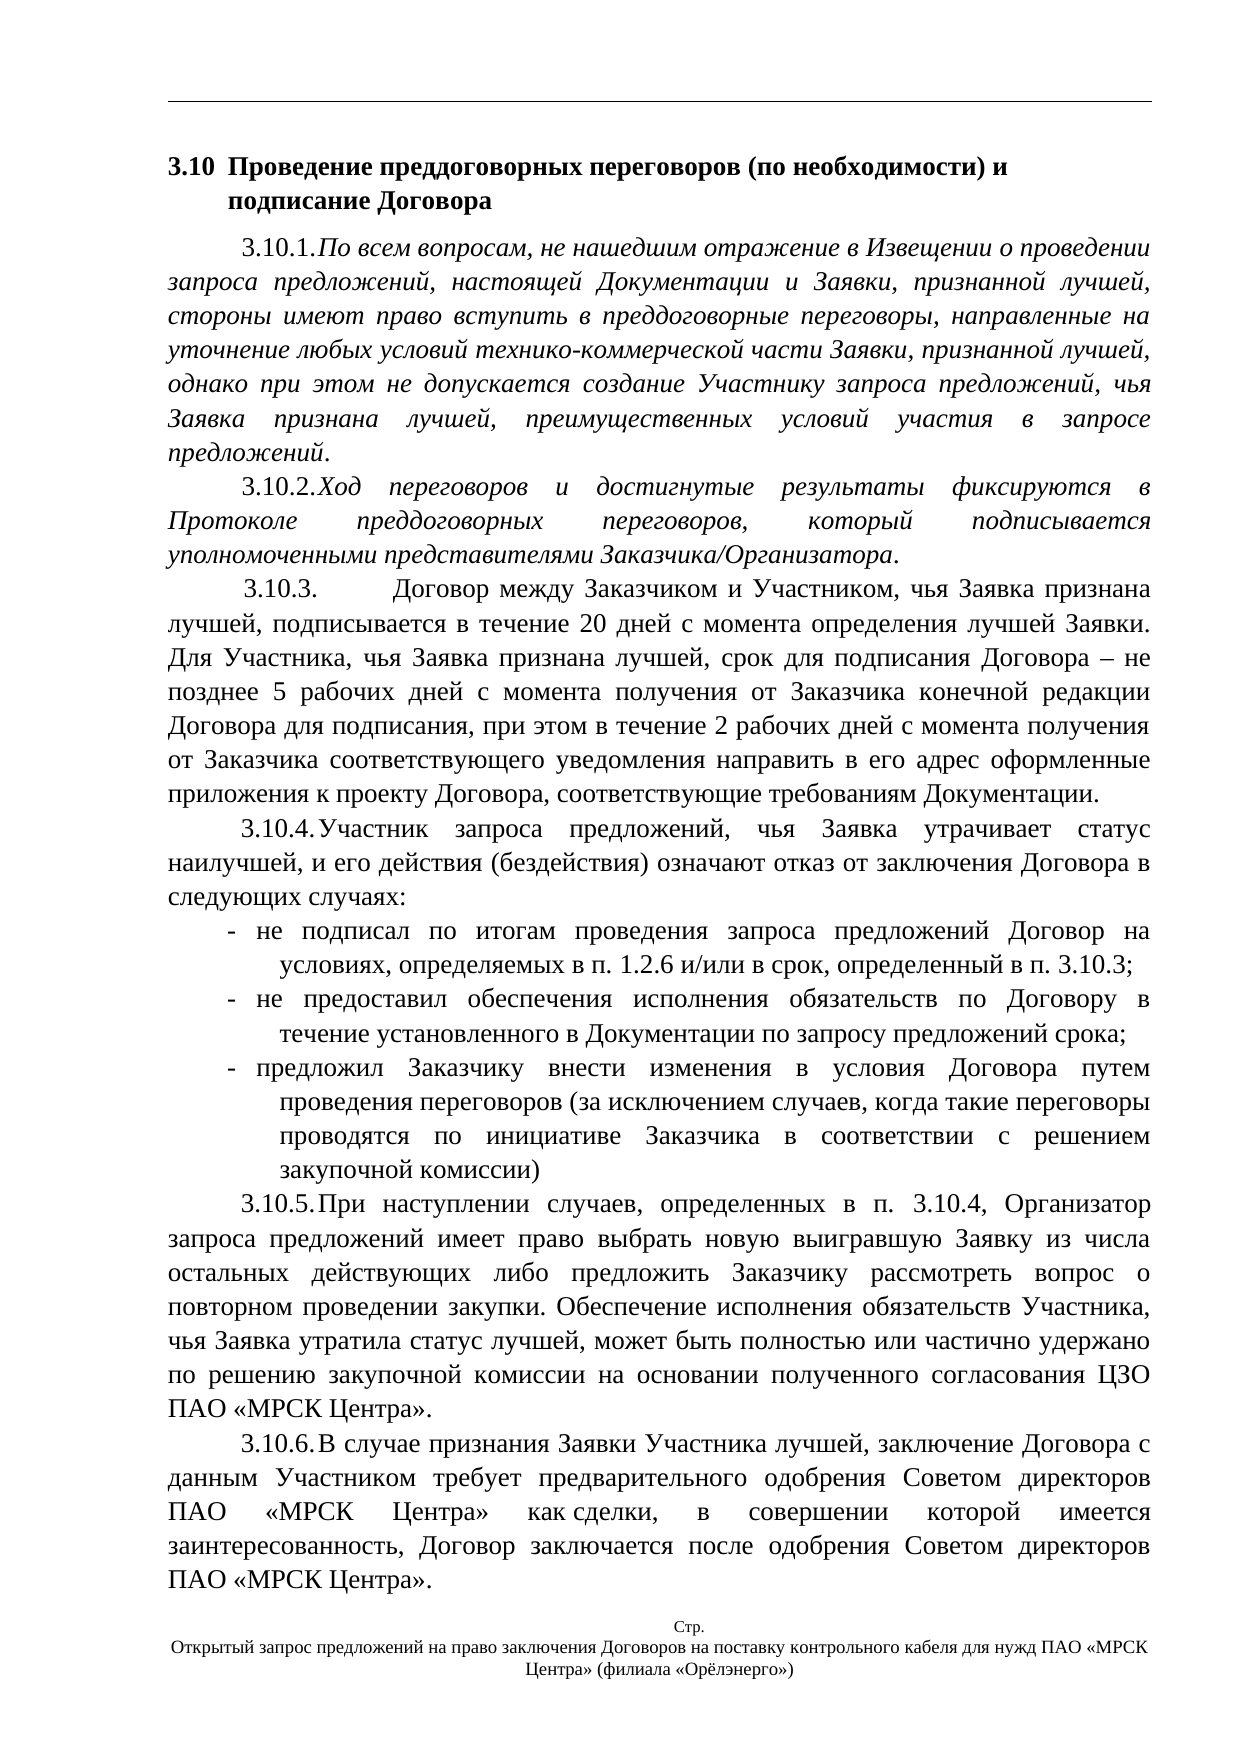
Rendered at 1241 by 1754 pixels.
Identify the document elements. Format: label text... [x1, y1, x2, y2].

list В случае признания Заявки Участника лучшей, заключение Договора с данным Участником требует предварительного одобрения Советом директоров ПАО «МРСК Центра» как сделки, в совершении которой имеется заинтересованность, Договор заключается после одобрения Советом директоров ПАО «МРСК Центра». [168, 1427, 1152, 1594]
list Участник запроса предложений, чья Заявка утрачивает статус наилучшей, и его действия (бездействия) означают отказ от заключения Договора в следующих случаях: [168, 812, 1152, 911]
list не подписал по итогам проведения запроса предложений Договор на условиях, определяемых в п. 1.2.6 и/или в срок, определенный в п. 3.10.3; [227, 914, 1152, 979]
list При наступлении случаев, определенных в п. 3.10.4, Организатор запроса предложений имеет право выбрать новую выигравшую Заявку из числа остальных действующих либо предложить Заказчику рассмотреть вопрос о повторном проведении закупки. Обеспечение исполнения обязательств Участника, чья Заявка утратила статус лучшей, может быть полностью или частично удержано по решению закупочной комиссии на основании полученного согласования ЦЗО ПАО «МРСК Центра». [168, 1187, 1152, 1424]
list Договор между Заказчиком и Участником, чья Заявка признана лучшей, подписывается в течение 20 дней с момента определения лучшей Заявки. Для Участника, чья Заявка признана лучшей, срок для подписания Договора – не позднее 5 рабочих дней с момента получения от Заказчика конечной редакции Договора для подписания, при этом в течение 2 рабочих дней с момента получения от Заказчика соответствующего уведомления направить в его адрес оформленные приложения к проекту Договора, соответствующие требованиям Документации. [168, 572, 1152, 809]
list По всем вопросам, не нашедшим отражение в Извещении о проведении запроса предложений, настоящей Документации и Заявки, признанной лучшей, стороны имеют право вступить в преддоговорные переговоры, направленные на уточнение любых условий технико-коммерческой части Заявки, признанной лучшей, однако при этом не допускается создание Участнику запроса предложений, чья Заявка признана лучшей, преимущественных условий участия в запросе предложений. [168, 231, 1152, 467]
list предложил Заказчику внести изменения в условия Договора путем проведения переговоров (за исключением случаев, когда такие переговоры проводятся по инициативе Заказчика в соответствии с решением закупочной комиссии) [227, 1051, 1152, 1184]
list Ход переговоров и достигнутые результаты фиксируются в Протоколе преддоговорных переговоров, который подписывается уполномоченными представителями Заказчика/Организатора. [168, 470, 1152, 569]
subtitle Проведение преддоговорных переговоров (по необходимости) и подписание Договора [168, 150, 1152, 215]
list не предоставил обеспечения исполнения обязательств по Договору в течение установленного в Документации по запросу предложений срока; [227, 982, 1152, 1048]
